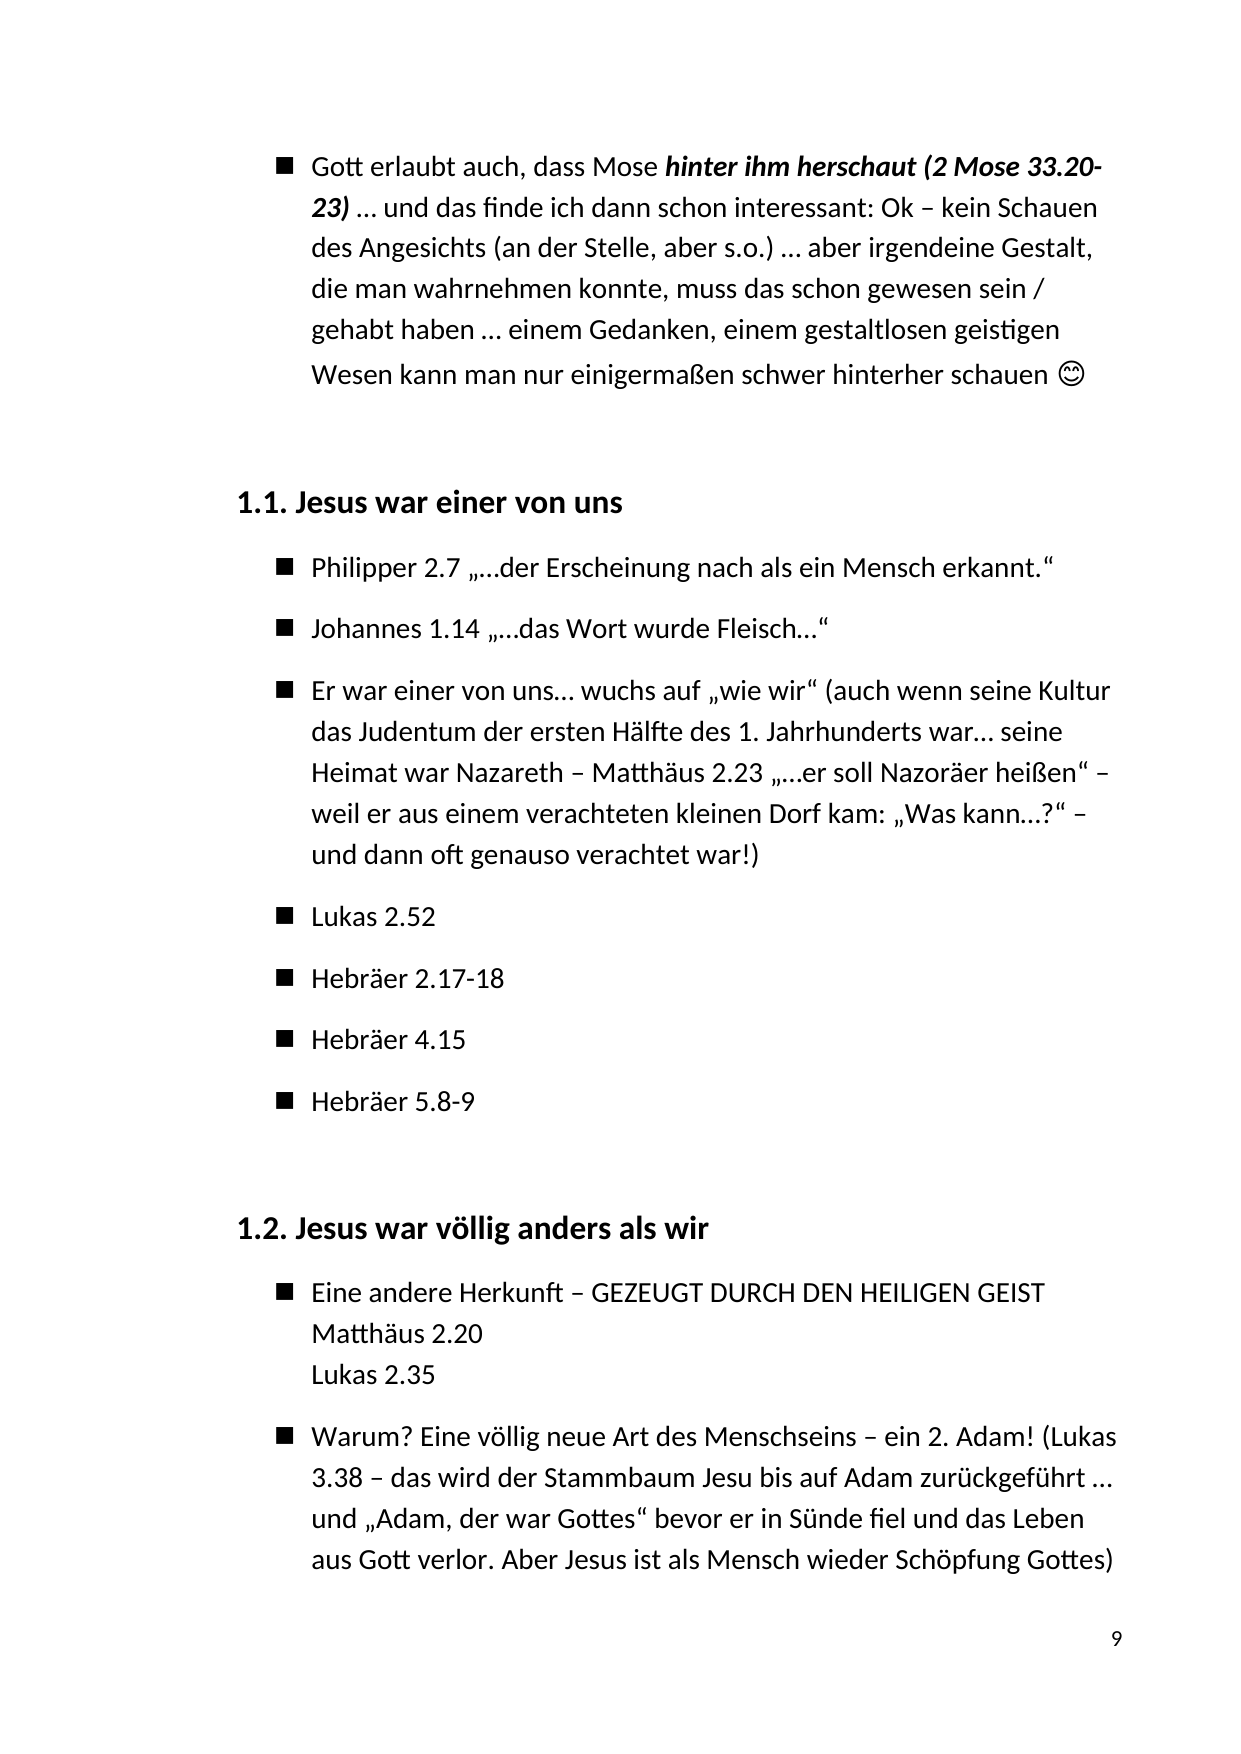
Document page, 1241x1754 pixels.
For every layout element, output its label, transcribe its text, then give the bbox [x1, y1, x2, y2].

list Er war einer von uns… wuchs auf „wie wir“ (auch wenn seine Kultur das Judentum der ersten Hälfte des 1. Jahrhunderts war… seine Heimat war Nazareth – Matthäus 2.23 „…er soll Nazoräer heißen“ – weil er aus einem verachteten kleinen Dorf kam: „Was kann…?“ – und dann oft genauso verachtet war!) [274, 672, 1122, 872]
text 1.1. Jesus war einer von uns [236, 481, 1122, 522]
list Hebräer 5.8-9 [274, 1083, 1122, 1119]
text 1.2. Jesus war völlig anders als wir [236, 1207, 1122, 1247]
list Hebräer 4.15 [274, 1021, 1122, 1057]
list Warum? Eine völlig neue Art des Menschseins – ein 2. Adam! (Lukas 3.38 – das wird der Stammbaum Jesu bis auf Adam zurückgeführt … und „Adam, der war Gottes“ bevor er in Sünde fiel und das Leben aus Gott verlor. Aber Jesus ist als Mensch wieder Schöpfung Gottes) [274, 1418, 1122, 1576]
list Gott erlaubt auch, dass Mose hinter ihm herschaut (2 Mose 33.20-23) … und das finde ich dann schon interessant: Ok – kein Schauen des Angesichts (an der Stelle, aber s.o.) … aber irgendeine Gestalt, die man wahrnehmen konnte, muss das schon gewesen sein / gehabt haben … einem Gedanken, einem gestaltlosen geistigen Wesen kann man nur einigermaßen schwer hinterher schauen 😊 [274, 148, 1122, 393]
list Philipper 2.7 „…der Erscheinung nach als ein Mensch erkannt.“ [274, 549, 1122, 584]
list Hebräer 2.17-18 [274, 960, 1122, 995]
list Eine andere Herkunft – GEZEUGT DURCH DEN HEILIGEN GEIST Matthäus 2.20 Lukas 2.35 [274, 1274, 1122, 1392]
list Johannes 1.14 „…das Wort wurde Fleisch…“ [274, 611, 1122, 646]
list Lukas 2.52 [274, 898, 1122, 933]
